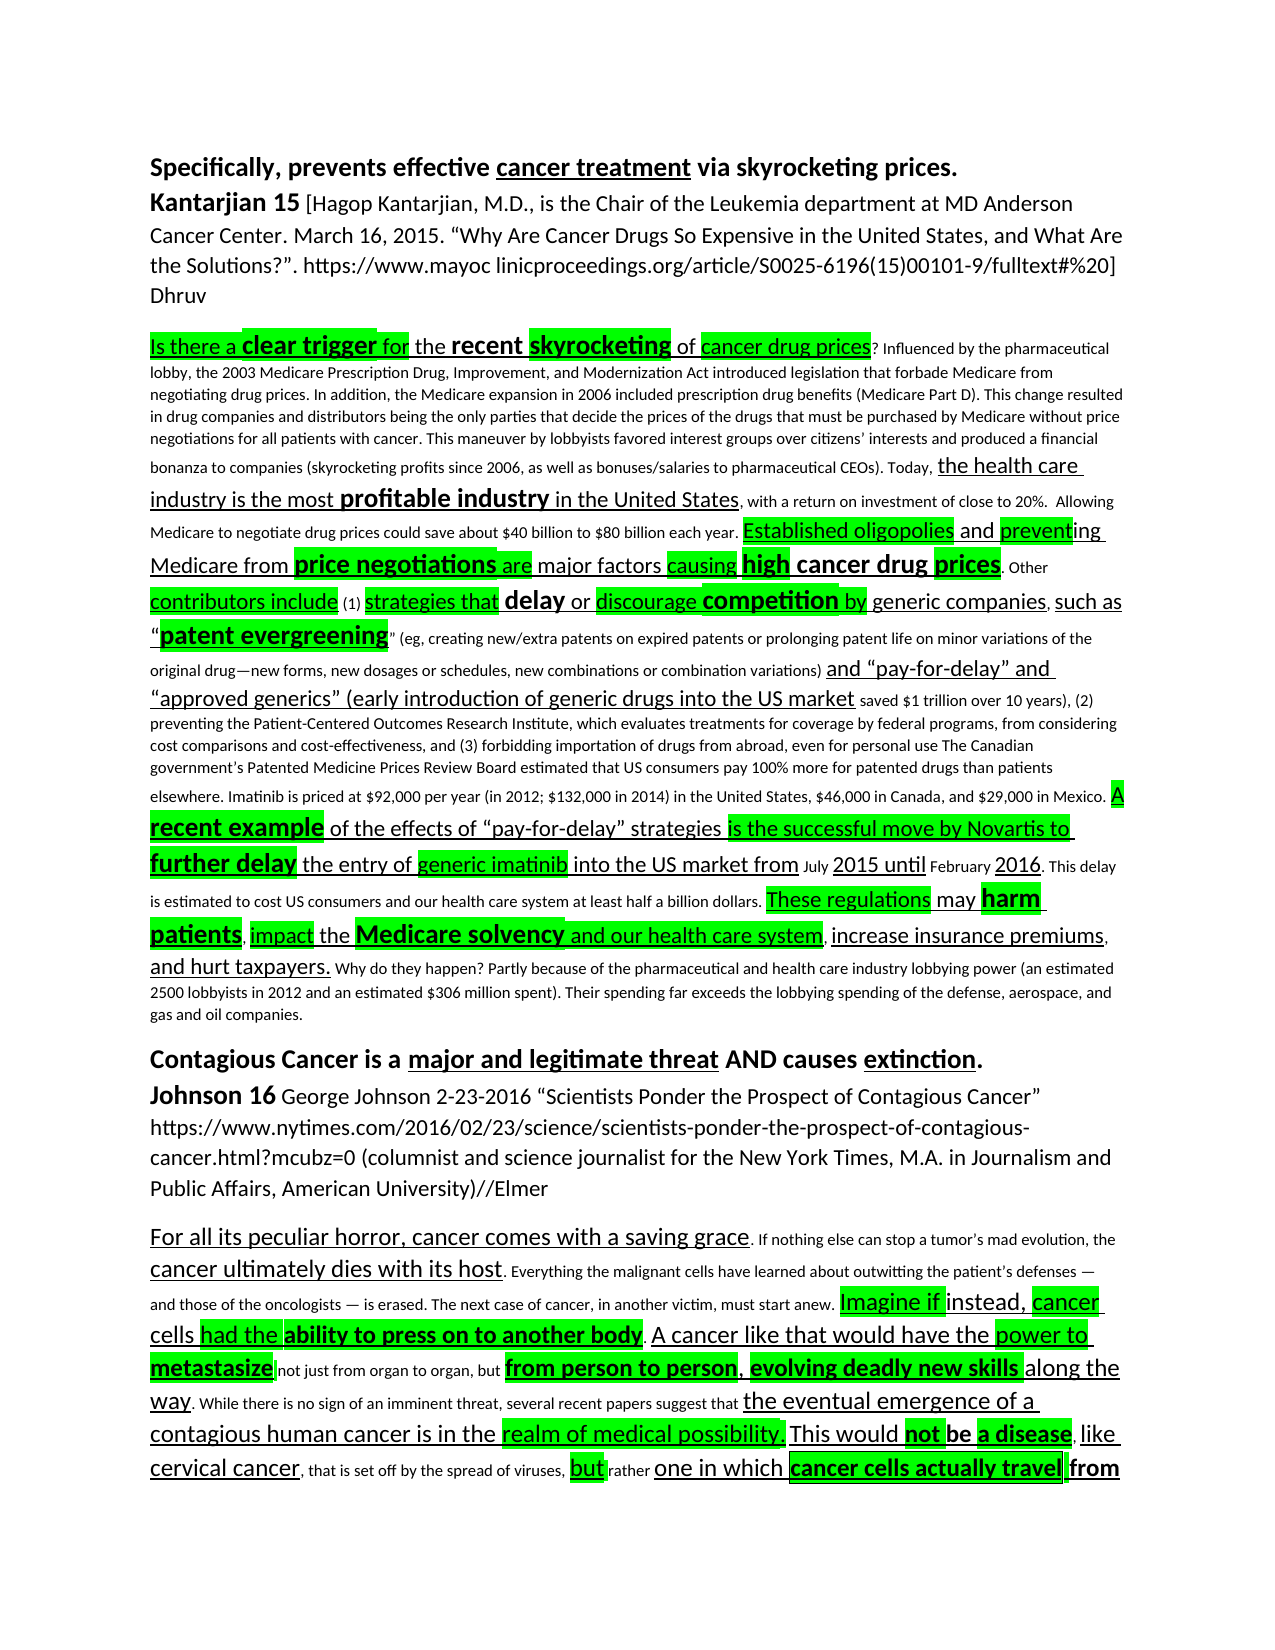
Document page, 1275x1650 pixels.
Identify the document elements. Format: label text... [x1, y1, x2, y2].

text Johnson 16 George Johnson 2-23-2016 “Scientists Ponder the Prospect of Contagious Cancer” https://www.nytimes.com/2016/02/23/science/scientists-ponder-the-prospect-of-contagious-cancer.html?mcubz=0 (columnist and science journalist for the New York Times, M.A. in Journalism and Public Affairs, American University)//Elmer [150, 1078, 1125, 1202]
subtitle Contagious Cancer is a major and legitimate threat AND causes extinction. [150, 1042, 1125, 1076]
text Is there a clear trigger for the recent skyrocketing of cancer drug prices? Influenced by the pharmaceutical lobby, the 2003 Medicare Prescription Drug, Improvement, and Modernization Act introduced legislation that forbade Medicare from negotiating drug prices. In addition, the Medicare expansion in 2006 included prescription drug benefits (Medicare Part D). This change resulted in drug companies and distributors being the only parties that decide the prices of the drugs that must be purchased by Medicare without price negotiations for all patients with cancer. This maneuver by lobbyists favored interest groups over citizens’ interests and produced a financial bonanza to companies (skyrocketing profits since 2006, as well as bonuses/salaries to pharmaceutical CEOs). Today, the health care industry is the most profitable industry in the United States, with a return on investment of close to 20%. Allowing Medicare to negotiate drug prices could save about $40 billion to $80 billion each year. Established oligopolies and preventing Medicare from price negotiations are major factors causing high cancer drug prices. Other contributors include (1) strategies that delay or discourage competition by generic companies, such as “patent evergreening” (eg, creating new/extra patents on expired patents or prolonging patent life on minor variations of the original drug—new forms, new dosages or schedules, new combinations or combination variations) and “pay-for-delay” and “approved generics” (early introduction of generic drugs into the US market saved $1 trillion over 10 years), (2) preventing the Patient-Centered Outcomes Research Institute, which evaluates treatments for coverage by federal programs, from considering cost comparisons and cost-effectiveness, and (3) forbidding importation of drugs from abroad, even for personal use The Canadian government’s Patented Medicine Prices Review Board estimated that US consumers pay 100% more for patented drugs than patients elsewhere. Imatinib is priced at $92,000 per year (in 2012; $132,000 in 2014) in the United States, $46,000 in Canada, and $29,000 in Mexico. A recent example of the effects of “pay-for-delay” strategies is the successful move by Novartis to further delay the entry of generic imatinib into the US market from July 2015 until February 2016. This delay is estimated to cost US consumers and our health care system at least half a billion dollars. These regulations may harm patients, impact the Medicare solvency and our health care system, increase insurance premiums, and hurt taxpayers. Why do they happen? Partly because of the pharmaceutical and health care industry lobbying power (an estimated 2500 lobbyists in 2012 and an estimated $306 million spent). Their spending far exceeds the lobbying spending of the defense, aerospace, and gas and oil companies. [150, 328, 1125, 1024]
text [150, 1221, 1125, 1484]
text Kantarjian 15 [Hagop Kantarjian, M.D., is the Chair of the Leukemia department at MD Anderson Cancer Center. March 16, 2015. “Why Are Cancer Drugs So Expensive in the United States, and What Are the Solutions?”. https://www.mayoc linicproceedings.org/article/S0025-6196(15)00101-9/fulltext#%20] Dhruv [150, 186, 1125, 309]
subtitle Specifically, prevents effective cancer treatment via skyrocketing prices. [150, 150, 1125, 183]
